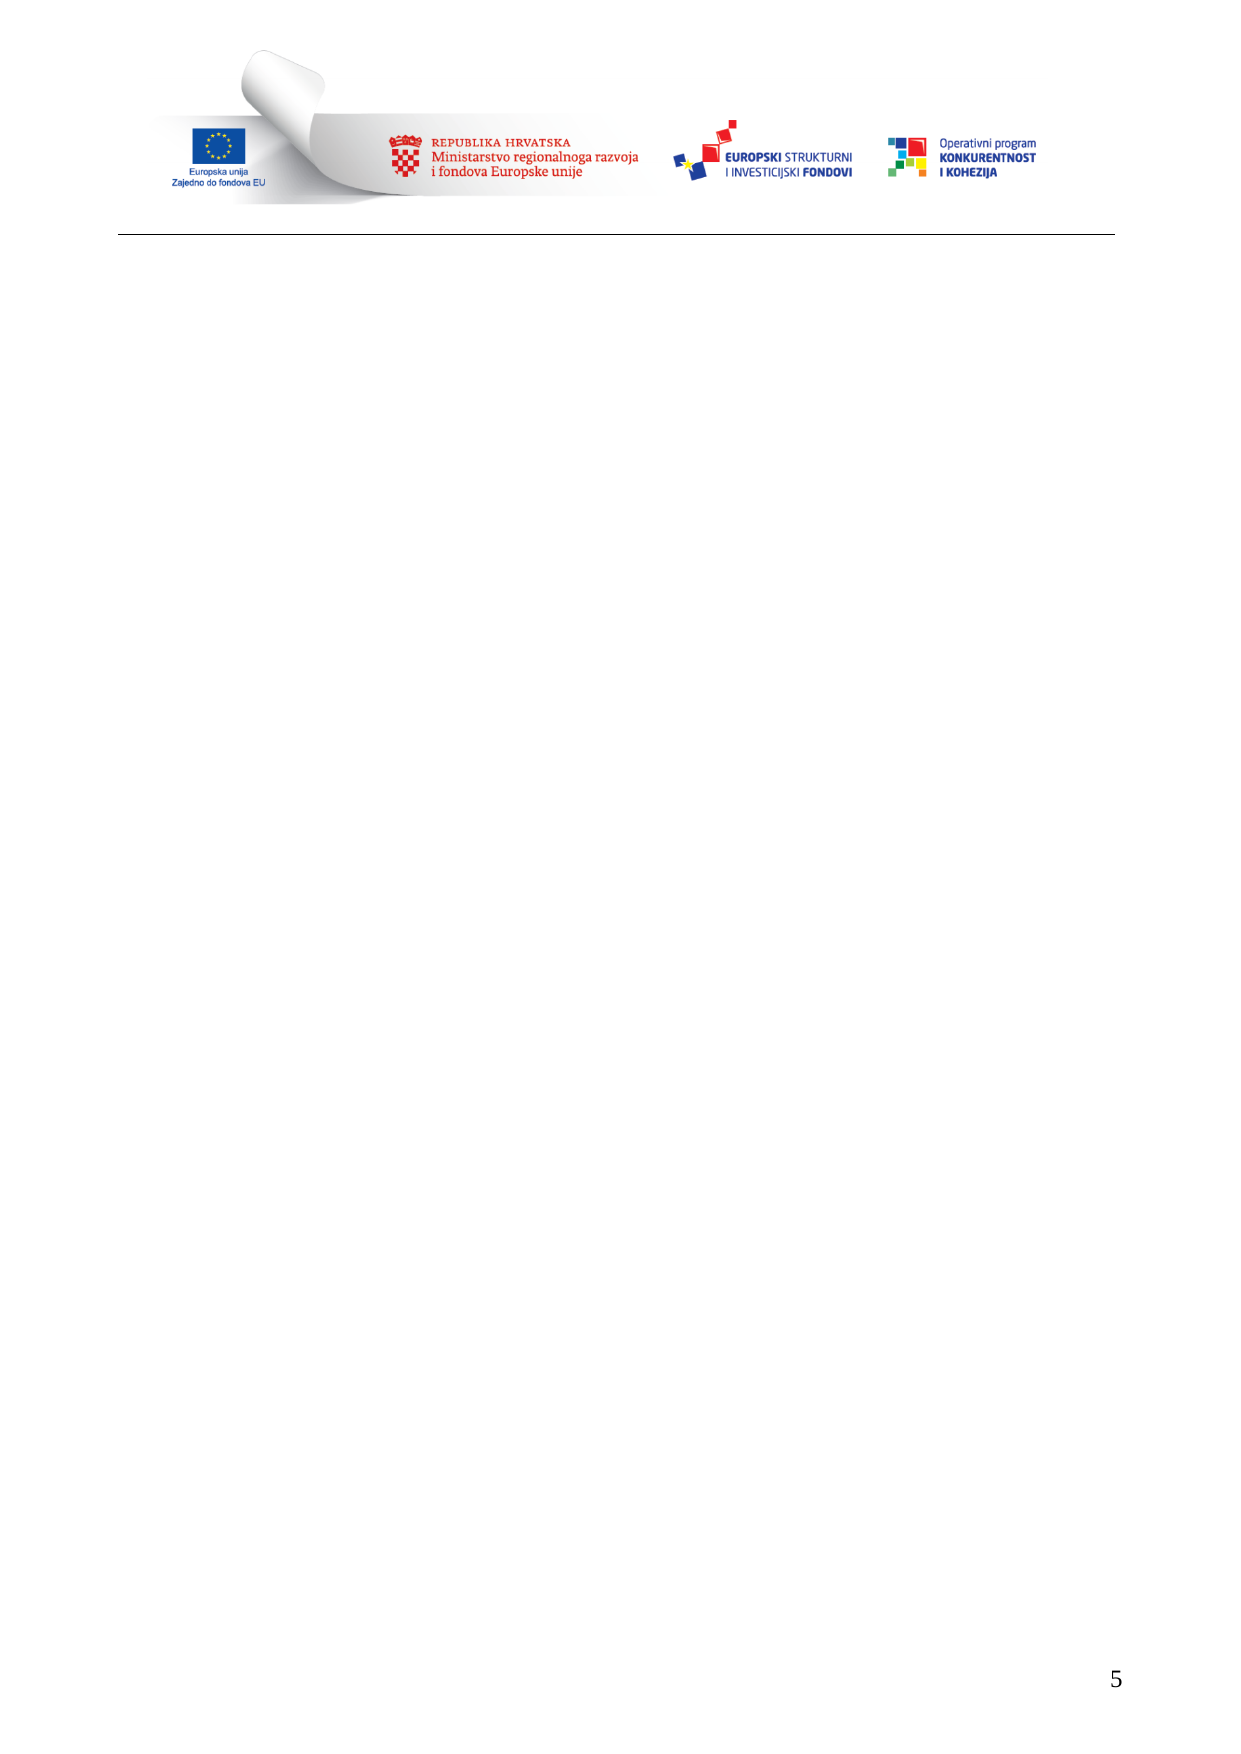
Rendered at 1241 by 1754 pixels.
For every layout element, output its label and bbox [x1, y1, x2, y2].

picture [144, 45, 1048, 222]
